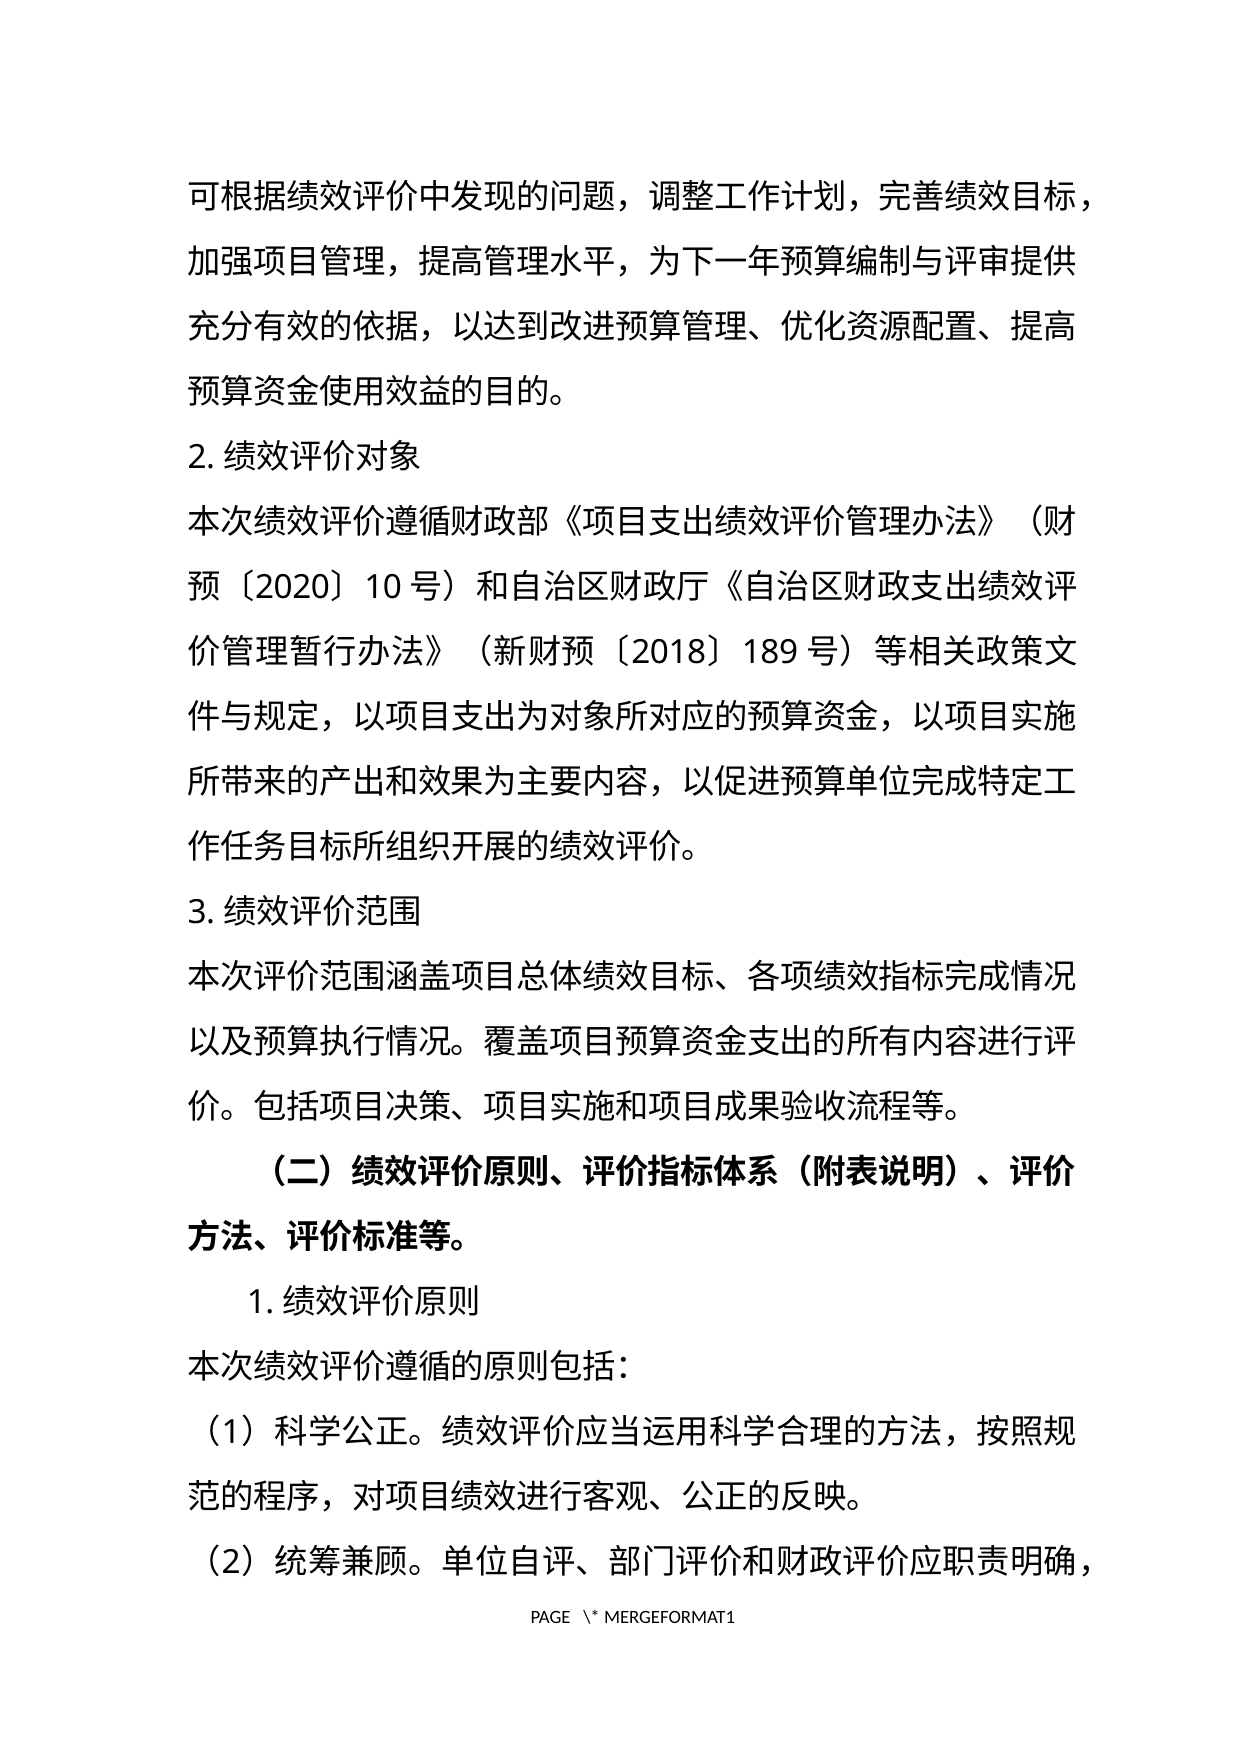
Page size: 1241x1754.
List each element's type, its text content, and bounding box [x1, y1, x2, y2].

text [187, 1267, 1078, 1592]
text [187, 162, 1078, 1137]
text （二）绩效评价原则、评价指标体系（附表说明）、评价方法、评价标准等。 [187, 1137, 1078, 1267]
